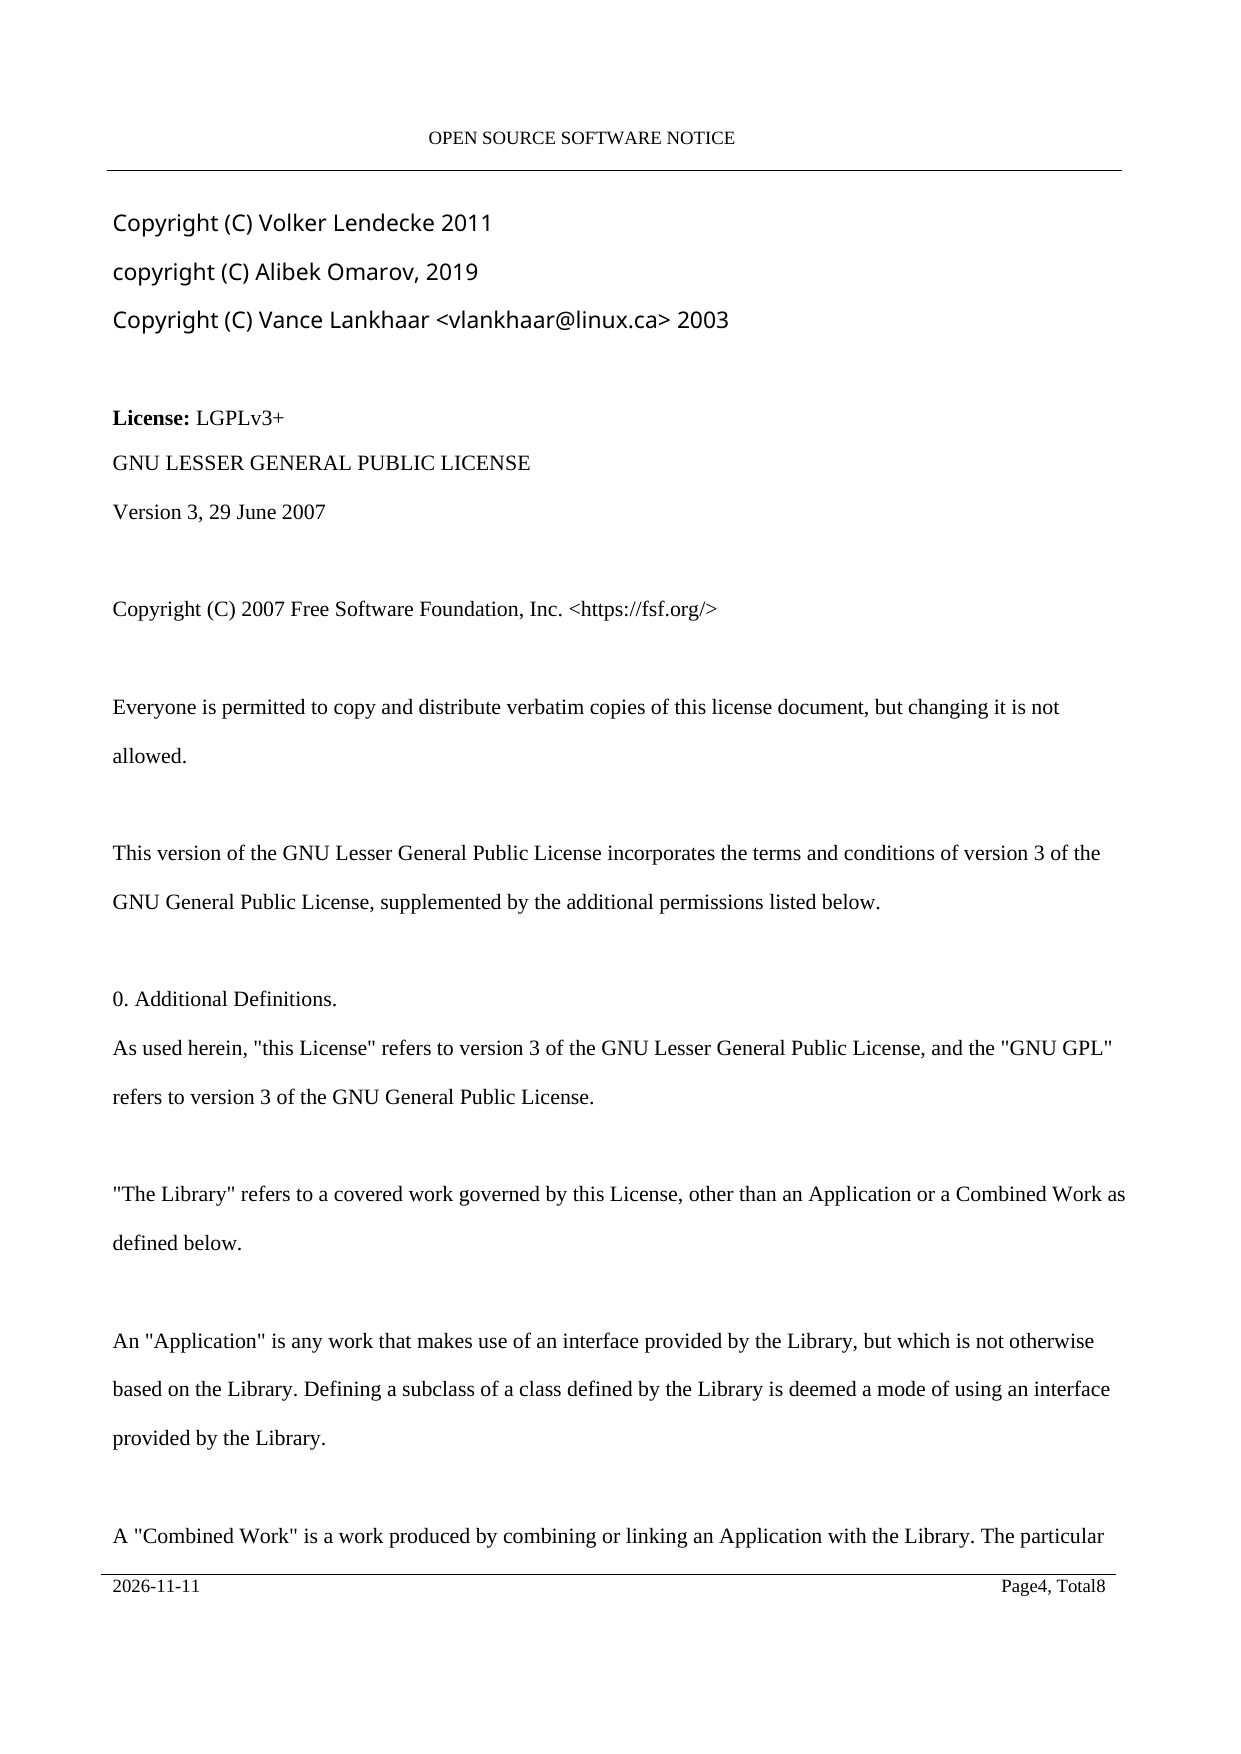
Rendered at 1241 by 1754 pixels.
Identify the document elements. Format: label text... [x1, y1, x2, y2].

text License: LGPLv3+ [112, 401, 1128, 434]
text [112, 206, 1128, 385]
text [112, 446, 1128, 1551]
